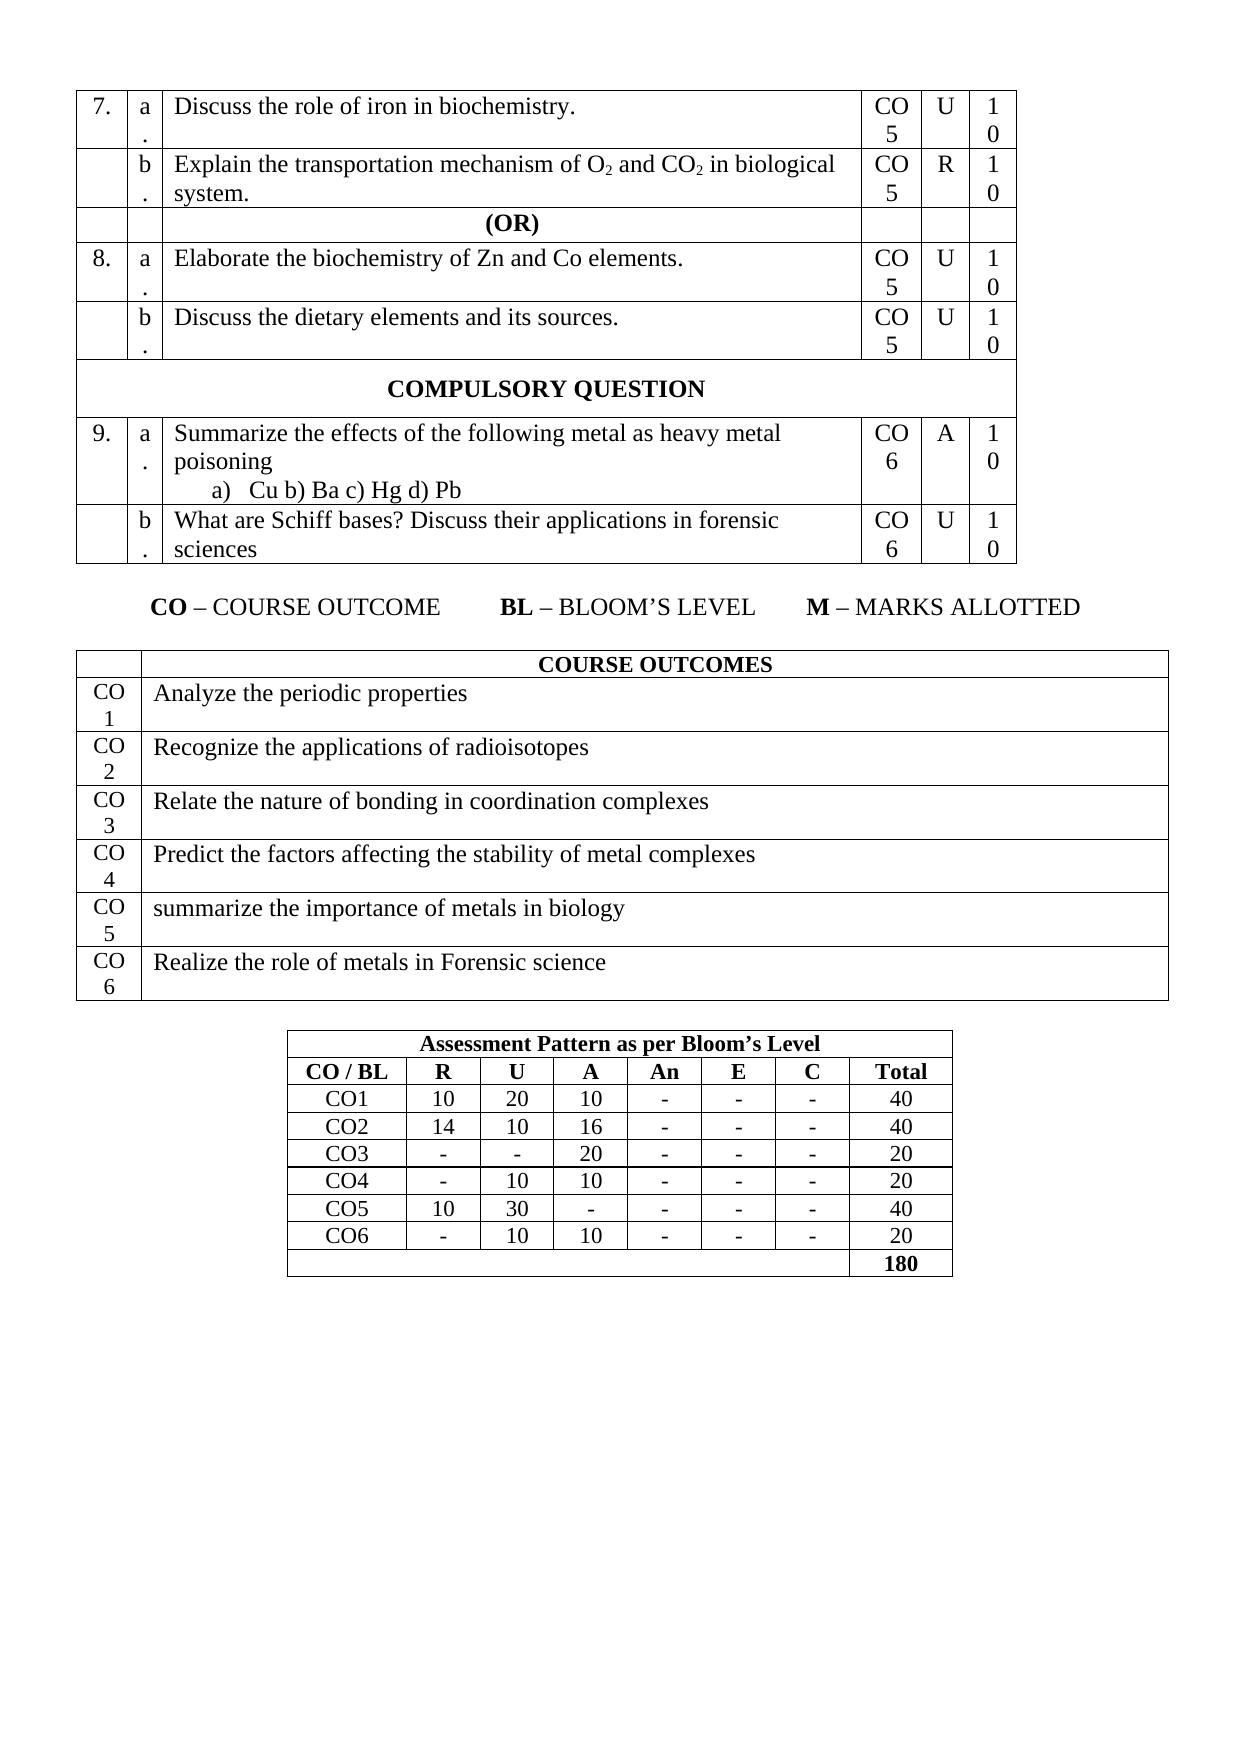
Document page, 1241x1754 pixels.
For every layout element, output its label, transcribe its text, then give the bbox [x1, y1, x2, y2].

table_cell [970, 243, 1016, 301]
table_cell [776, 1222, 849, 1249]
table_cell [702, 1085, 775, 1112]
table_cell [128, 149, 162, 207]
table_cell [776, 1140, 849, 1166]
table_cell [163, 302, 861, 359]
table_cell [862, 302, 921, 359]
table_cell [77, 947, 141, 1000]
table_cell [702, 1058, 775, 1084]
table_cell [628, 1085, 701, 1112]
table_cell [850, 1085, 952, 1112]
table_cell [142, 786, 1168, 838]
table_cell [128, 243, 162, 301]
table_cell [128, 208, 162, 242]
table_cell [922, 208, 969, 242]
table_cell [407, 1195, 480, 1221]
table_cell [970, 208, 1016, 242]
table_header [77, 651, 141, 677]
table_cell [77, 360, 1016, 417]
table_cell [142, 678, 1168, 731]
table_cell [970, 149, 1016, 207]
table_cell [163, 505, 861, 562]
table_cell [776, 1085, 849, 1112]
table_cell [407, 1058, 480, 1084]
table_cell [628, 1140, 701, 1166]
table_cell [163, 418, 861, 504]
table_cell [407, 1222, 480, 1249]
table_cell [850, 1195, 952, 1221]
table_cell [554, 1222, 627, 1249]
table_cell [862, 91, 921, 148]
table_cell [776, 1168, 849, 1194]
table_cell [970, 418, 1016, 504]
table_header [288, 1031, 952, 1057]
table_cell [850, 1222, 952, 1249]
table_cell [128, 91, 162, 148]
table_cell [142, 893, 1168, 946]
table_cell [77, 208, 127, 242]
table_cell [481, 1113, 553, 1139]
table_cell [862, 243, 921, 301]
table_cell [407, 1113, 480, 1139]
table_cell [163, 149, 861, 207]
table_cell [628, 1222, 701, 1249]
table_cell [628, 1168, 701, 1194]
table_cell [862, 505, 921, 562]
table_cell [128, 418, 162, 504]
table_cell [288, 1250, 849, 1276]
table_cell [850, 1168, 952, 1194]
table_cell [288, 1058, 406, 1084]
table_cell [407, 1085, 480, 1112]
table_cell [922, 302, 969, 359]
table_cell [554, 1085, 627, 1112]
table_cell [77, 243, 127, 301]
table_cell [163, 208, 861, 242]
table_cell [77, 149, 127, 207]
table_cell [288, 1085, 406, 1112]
text CO – COURSE OUTCOME BL – BLOOM’S LEVEL M – MARKS ALLOTTED [150, 592, 1090, 621]
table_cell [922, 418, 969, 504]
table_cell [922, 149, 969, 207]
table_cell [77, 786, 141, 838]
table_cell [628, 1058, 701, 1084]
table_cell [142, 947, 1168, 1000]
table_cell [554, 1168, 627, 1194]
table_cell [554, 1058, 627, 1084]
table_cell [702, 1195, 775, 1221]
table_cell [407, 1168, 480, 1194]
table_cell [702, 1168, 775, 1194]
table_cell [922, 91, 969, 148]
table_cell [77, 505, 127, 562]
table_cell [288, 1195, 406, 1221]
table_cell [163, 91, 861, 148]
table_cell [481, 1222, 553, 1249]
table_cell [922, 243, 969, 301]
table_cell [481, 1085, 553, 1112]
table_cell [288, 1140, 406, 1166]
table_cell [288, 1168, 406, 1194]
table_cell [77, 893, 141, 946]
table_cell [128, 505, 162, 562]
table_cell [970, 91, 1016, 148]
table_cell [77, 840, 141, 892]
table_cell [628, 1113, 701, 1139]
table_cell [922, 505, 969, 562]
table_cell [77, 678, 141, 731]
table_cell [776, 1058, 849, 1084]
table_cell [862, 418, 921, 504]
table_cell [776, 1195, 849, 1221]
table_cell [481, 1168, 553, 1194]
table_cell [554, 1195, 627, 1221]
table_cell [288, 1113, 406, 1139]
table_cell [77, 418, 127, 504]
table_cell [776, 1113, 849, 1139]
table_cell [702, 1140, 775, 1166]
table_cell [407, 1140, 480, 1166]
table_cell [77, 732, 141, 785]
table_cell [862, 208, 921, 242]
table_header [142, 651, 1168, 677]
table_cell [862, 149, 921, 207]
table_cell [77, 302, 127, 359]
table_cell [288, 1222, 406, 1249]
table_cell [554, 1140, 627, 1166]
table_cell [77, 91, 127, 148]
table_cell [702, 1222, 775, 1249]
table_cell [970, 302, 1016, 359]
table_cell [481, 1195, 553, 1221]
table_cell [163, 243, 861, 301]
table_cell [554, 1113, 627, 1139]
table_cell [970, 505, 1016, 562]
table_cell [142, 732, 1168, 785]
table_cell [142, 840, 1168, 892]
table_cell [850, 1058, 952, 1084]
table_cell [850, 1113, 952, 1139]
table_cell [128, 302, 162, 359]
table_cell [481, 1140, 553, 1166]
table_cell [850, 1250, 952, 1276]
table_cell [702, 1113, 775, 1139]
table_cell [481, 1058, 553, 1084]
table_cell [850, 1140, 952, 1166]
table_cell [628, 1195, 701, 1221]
